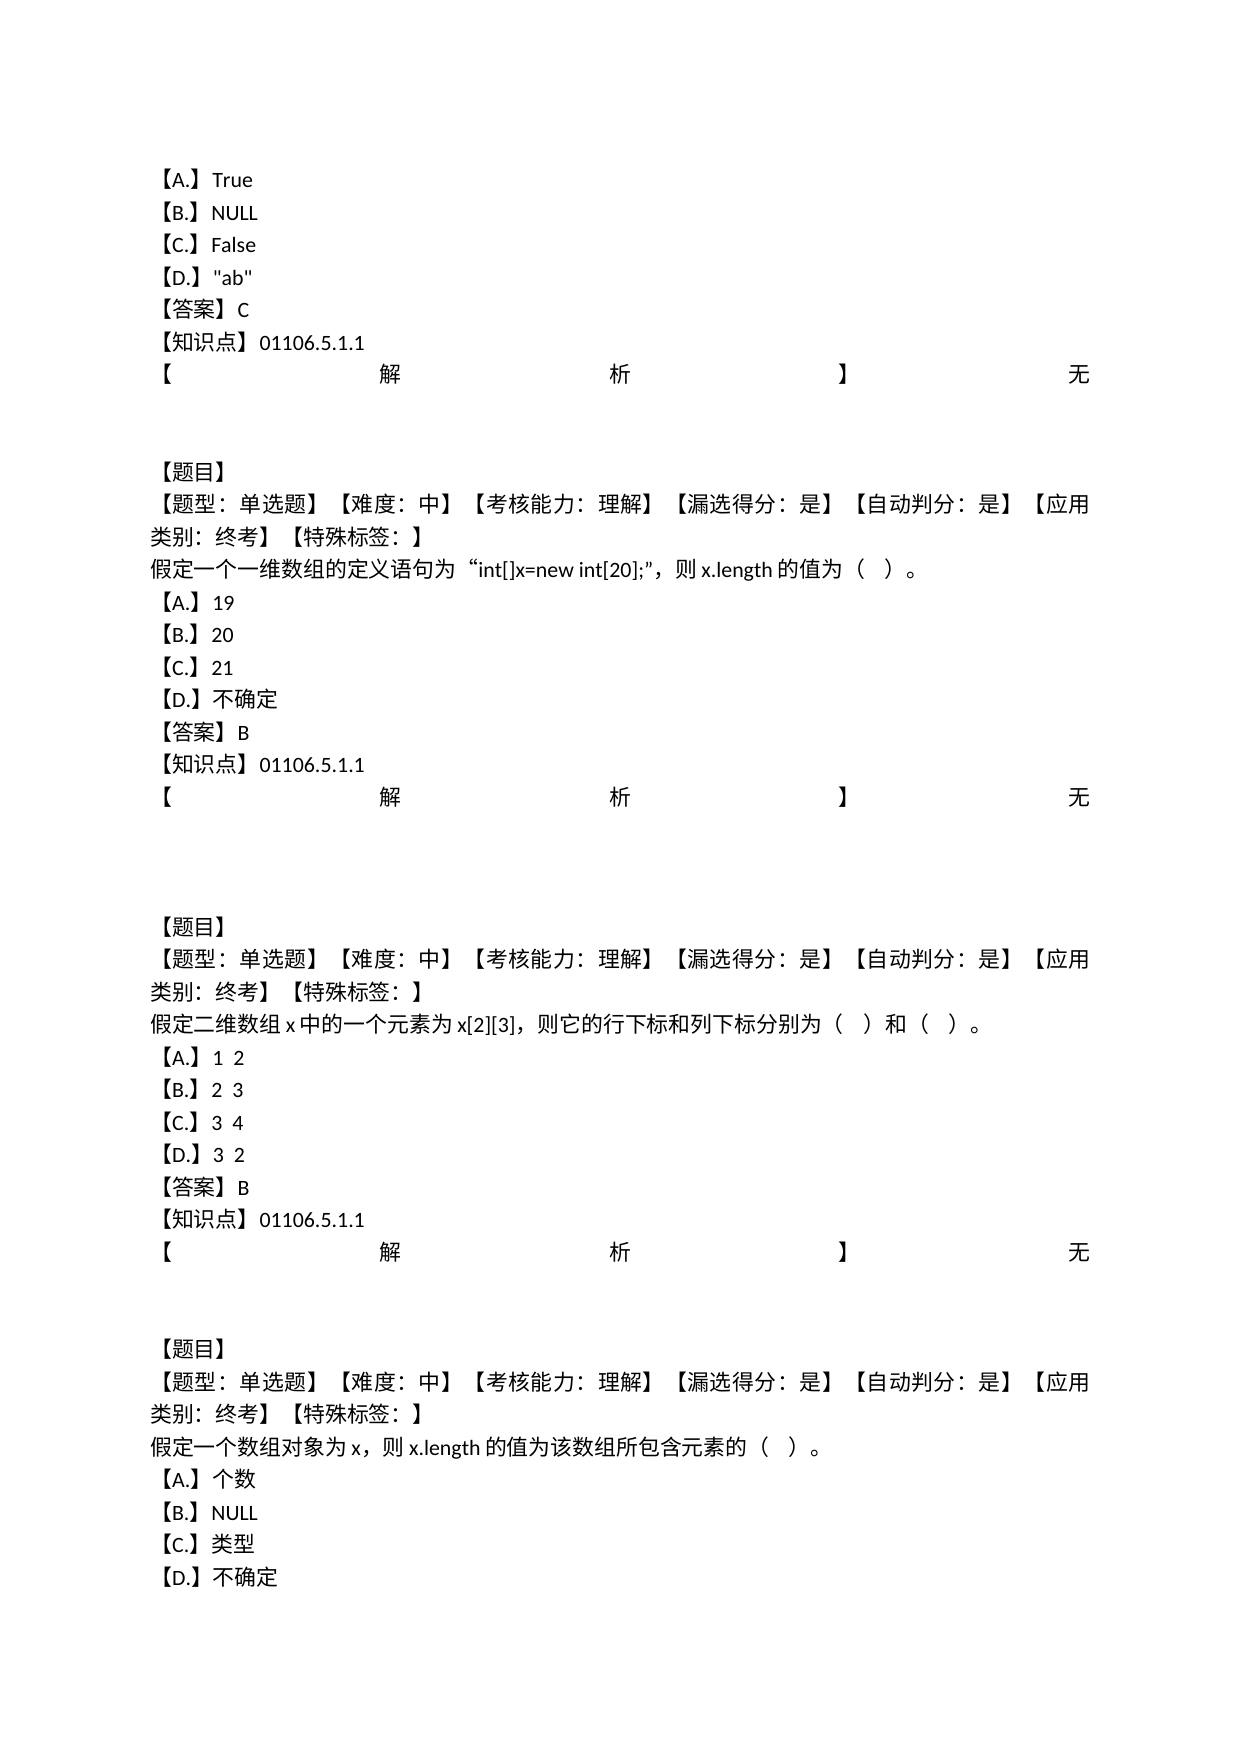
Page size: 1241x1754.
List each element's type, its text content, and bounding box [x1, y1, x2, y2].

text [150, 1364, 1090, 1429]
text 【D.】不确定 [150, 682, 1090, 714]
text 【C.】False [150, 227, 1090, 259]
text 【D.】"ab" [150, 259, 1090, 292]
text 【A.】19 [150, 584, 1090, 617]
text 假定一个一维数组的定义语句为“int[]x=new int[20];”，则x.length的值为（ ）。 [150, 552, 1090, 584]
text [150, 487, 1090, 552]
text 【A.】1 2 [150, 1039, 1090, 1072]
text 【解析】无 [150, 1234, 1090, 1299]
text 【题目】 [150, 454, 1090, 487]
text 【知识点】01106.5.1.1 [150, 1202, 1090, 1234]
text 【B.】20 [150, 617, 1090, 649]
text 假定二维数组x中的一个元素为x[2][3]，则它的行下标和列下标分别为（ ）和（ ）。 [150, 1007, 1090, 1039]
text 【C.】类型 [150, 1527, 1090, 1559]
text 【C.】3 4 [150, 1104, 1090, 1137]
text 【答案】C [150, 292, 1090, 324]
text 【C.】21 [150, 649, 1090, 682]
text 【B.】NULL [150, 1494, 1090, 1527]
text 【B.】2 3 [150, 1072, 1090, 1104]
text 【A.】个数 [150, 1462, 1090, 1494]
text 【题目】 [150, 909, 1090, 942]
text 【题目】 [150, 1332, 1090, 1364]
text 【B.】NULL [150, 194, 1090, 227]
text 【答案】B [150, 714, 1090, 747]
text 【A.】True [150, 162, 1090, 194]
text 【答案】B [150, 1169, 1090, 1202]
text 【解析】无 [150, 357, 1090, 422]
text 【知识点】01106.5.1.1 [150, 324, 1090, 357]
text 【D.】3 2 [150, 1137, 1090, 1169]
text 【D.】不确定 [150, 1559, 1090, 1592]
text 【知识点】01106.5.1.1 [150, 747, 1090, 779]
text 假定一个数组对象为x，则x.length的值为该数组所包含元素的（ ）。 [150, 1429, 1090, 1462]
text 【解析】无 [150, 779, 1090, 877]
text 【题型：单选题】【难度：中】【考核能力：理解】【漏选得分：是】【自动判分：是】【应用类别：终考】【特殊标签：】 [150, 942, 1090, 1007]
